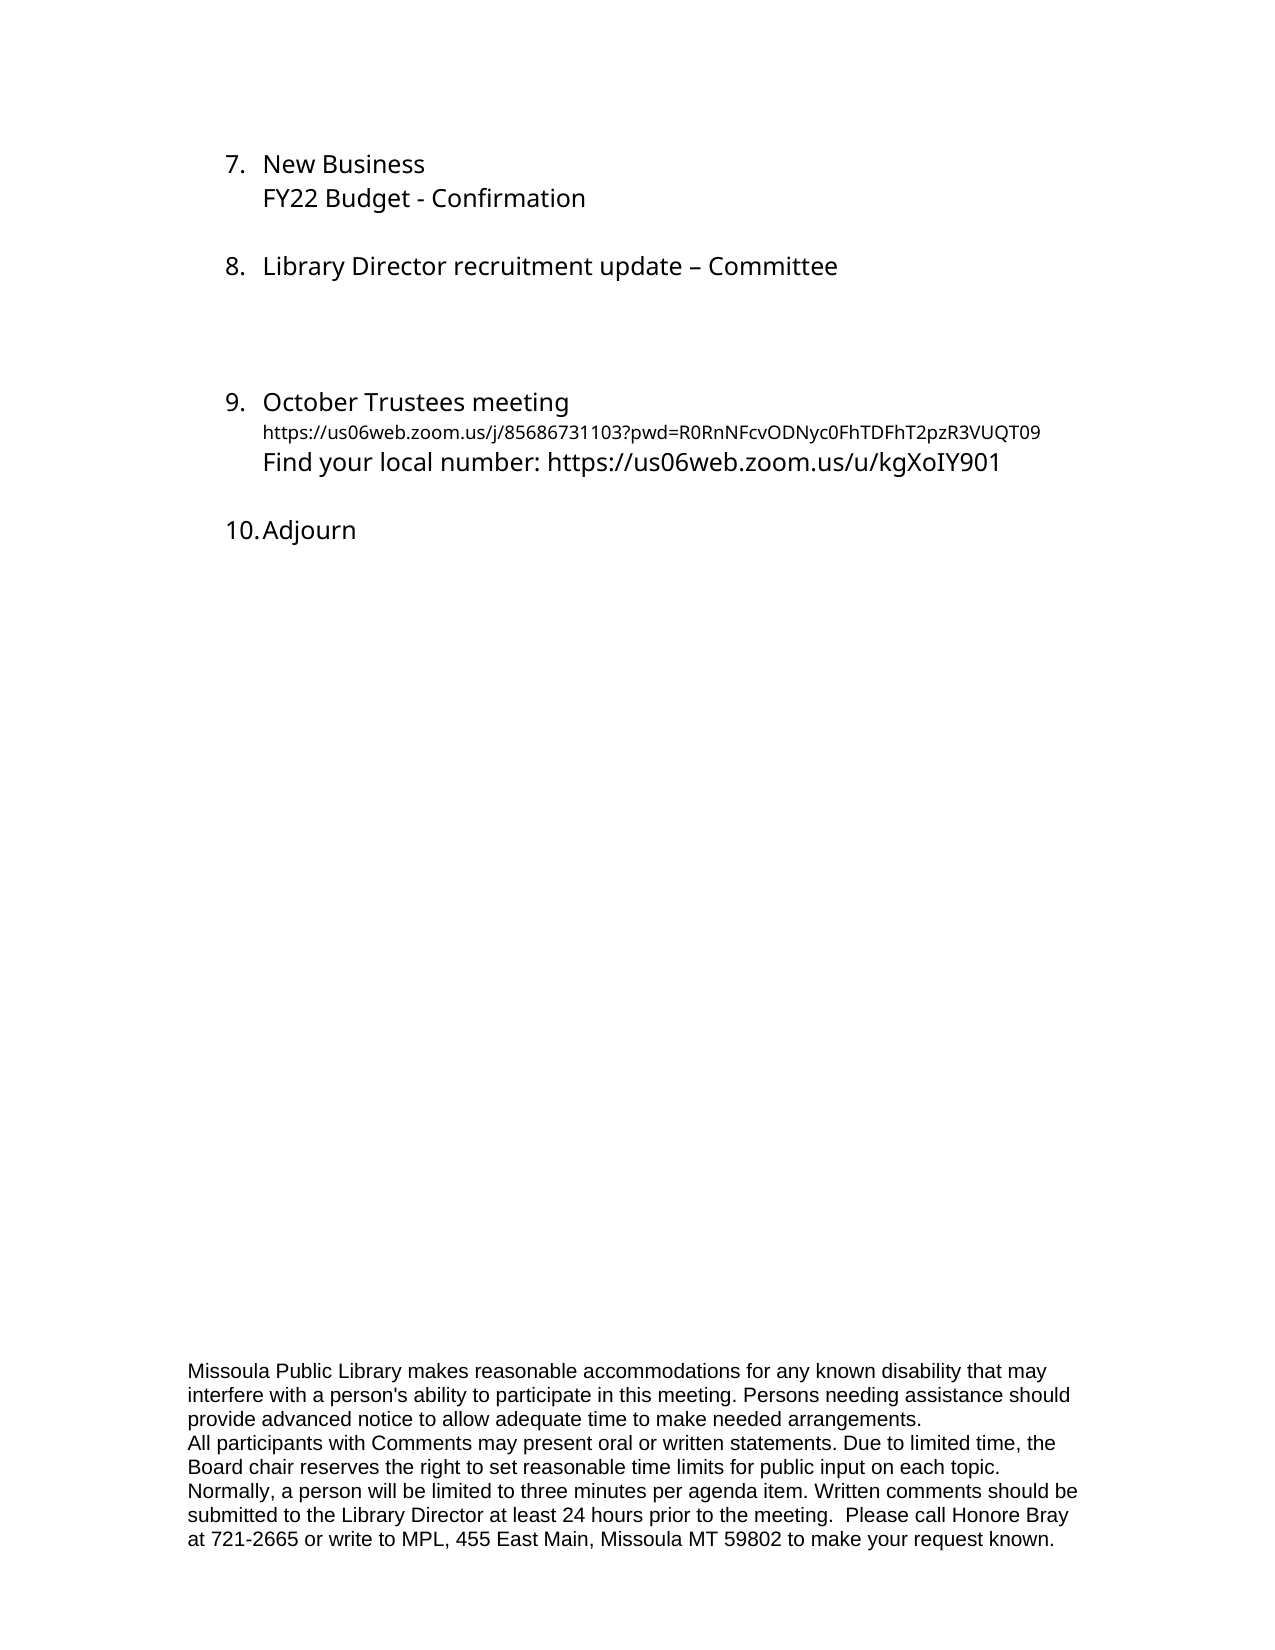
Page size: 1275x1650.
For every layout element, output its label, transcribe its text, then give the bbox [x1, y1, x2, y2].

list Adjourn [225, 513, 1087, 547]
list FY22 Budget - Confirmation [262, 181, 1087, 215]
list New Business [225, 147, 1087, 181]
list Library Director recruitment update – Committee [225, 249, 1087, 283]
list October Trustees meeting [225, 385, 1087, 419]
list https://us06web.zoom.us/j/85686731103?pwd=R0RnNFcvODNyc0FhTDFhT2pzR3VUQT09 [262, 419, 1087, 444]
list Find your local number: https://us06web.zoom.us/u/kgXoIY901 [262, 444, 1087, 479]
